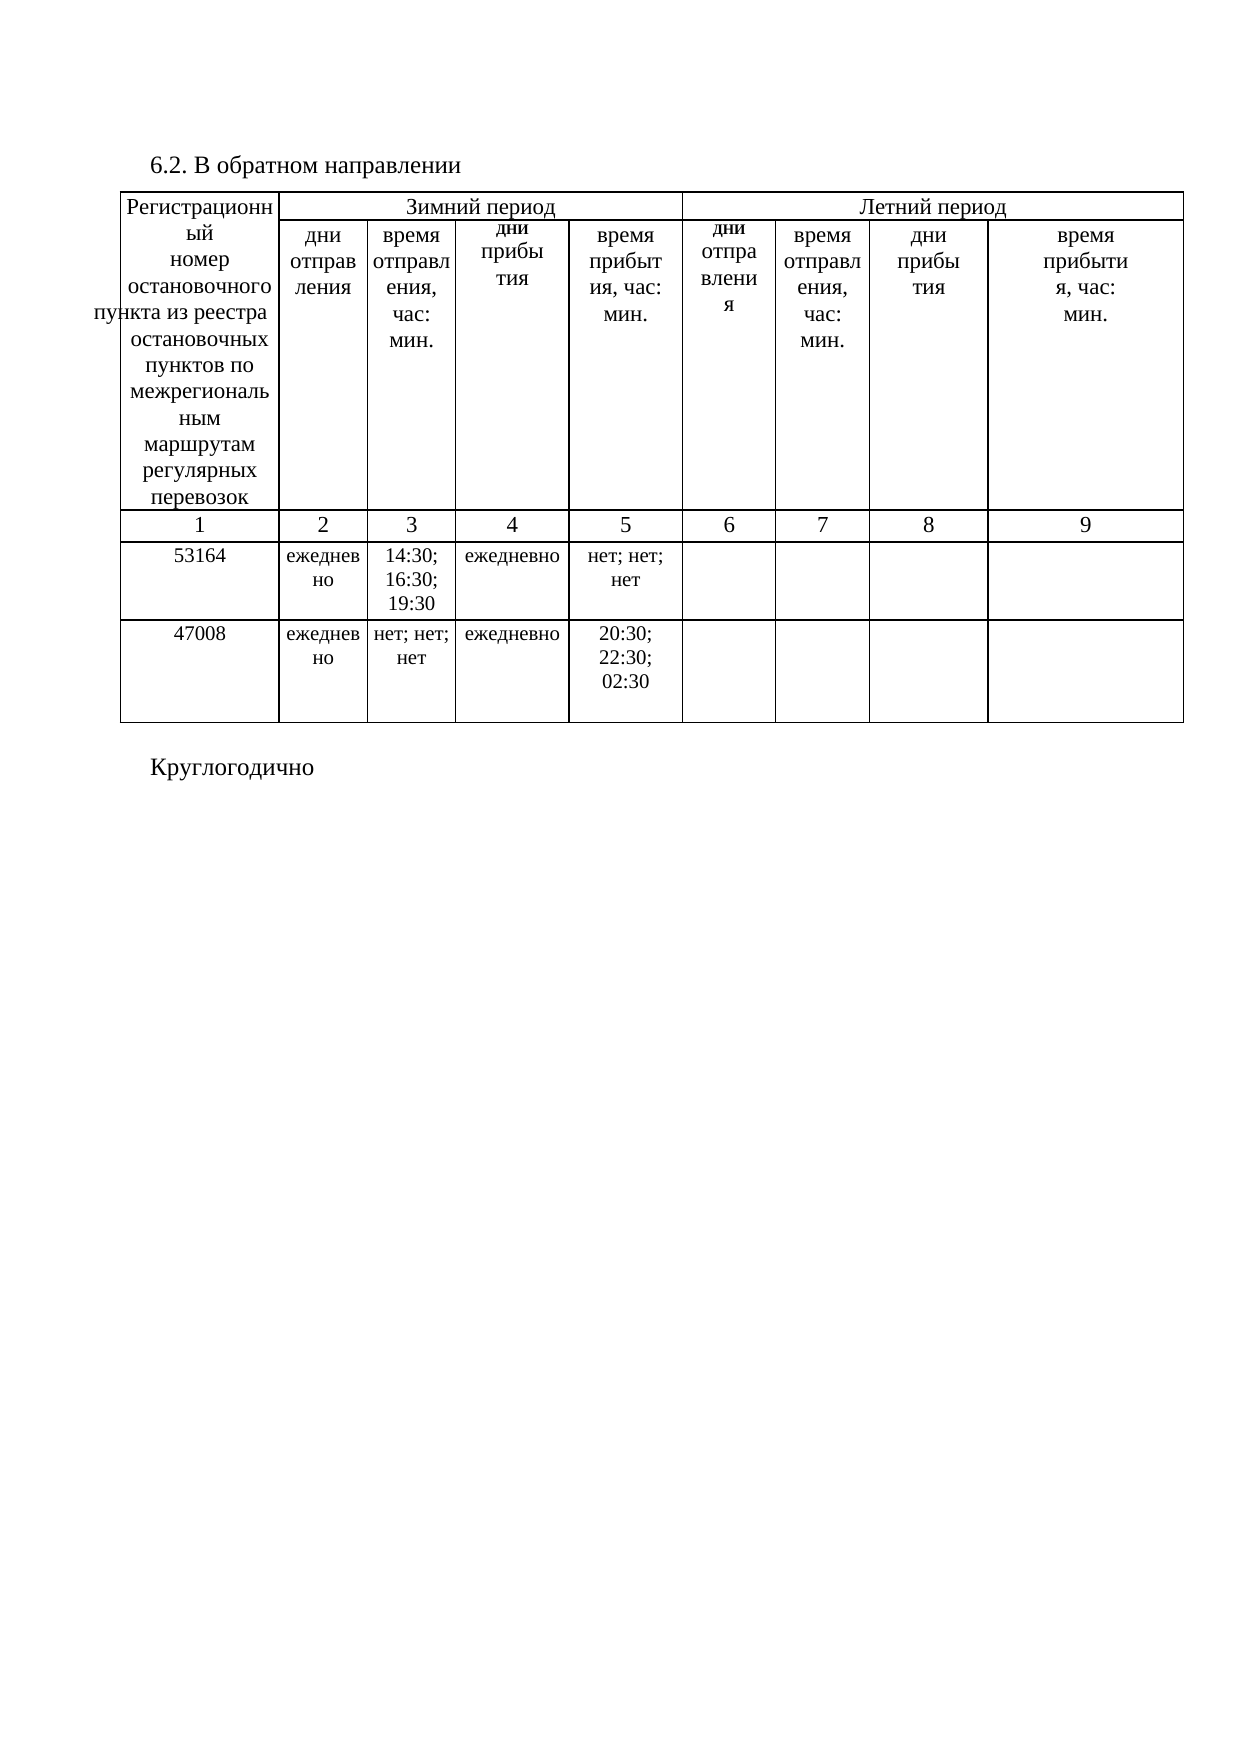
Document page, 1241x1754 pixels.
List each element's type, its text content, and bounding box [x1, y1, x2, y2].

table_cell ДНИ отпра влени я [683, 221, 775, 509]
table_cell ежедневно [280, 543, 367, 619]
table_cell 14:30; 16:30; 19:30 [368, 543, 455, 619]
table_cell 6 [683, 511, 775, 541]
table_cell время отправл ения, час: мин. [776, 221, 869, 509]
table_cell 8 [870, 511, 987, 541]
table_cell [683, 543, 775, 619]
table_cell ежедневно [280, 621, 367, 722]
table_cell 7 [776, 511, 869, 541]
table_cell [870, 543, 987, 619]
table_cell [870, 621, 987, 722]
table_cell 4 [456, 511, 568, 541]
table_cell 3 [368, 511, 455, 541]
table_cell время отправл ения, час: мин. [368, 221, 455, 509]
table_cell [989, 621, 1183, 722]
table_cell 47008 [121, 621, 278, 722]
table_cell время прибыт ия, час: мин. [570, 221, 682, 509]
table_cell ежедневно [456, 543, 568, 619]
table_cell нет; нет; нет [570, 543, 682, 619]
table_cell время прибыти я, час: мин. [989, 221, 1183, 509]
table_header Летний период [683, 193, 1183, 219]
table_cell дни прибы тия [870, 221, 987, 509]
table_cell ежедневно [456, 621, 568, 722]
table_cell [989, 543, 1183, 619]
text 6.2. В обратном направлении [150, 150, 1090, 179]
table_cell [683, 621, 775, 722]
table_cell нет; нет; нет [368, 621, 455, 722]
table_cell 1 [121, 511, 278, 541]
table_header Зимний период [280, 193, 682, 219]
text Круглогодично [150, 752, 1090, 781]
table_cell 5 [570, 511, 682, 541]
table_cell [776, 621, 869, 722]
table_cell дни отправ ления [280, 221, 367, 509]
table_cell 9 [989, 511, 1183, 541]
table_header Регистрационный номер остановочного пункта из реестра остановочных пунктов по межрегиональным маршрутам регулярных перевозок [121, 193, 278, 509]
table_cell 53164 [121, 543, 278, 619]
table_cell ДНИ прибы тия [456, 221, 568, 509]
table_cell [776, 543, 869, 619]
table_cell 20:30; 22:30; 02:30 [570, 621, 682, 722]
table_cell 2 [280, 511, 367, 541]
